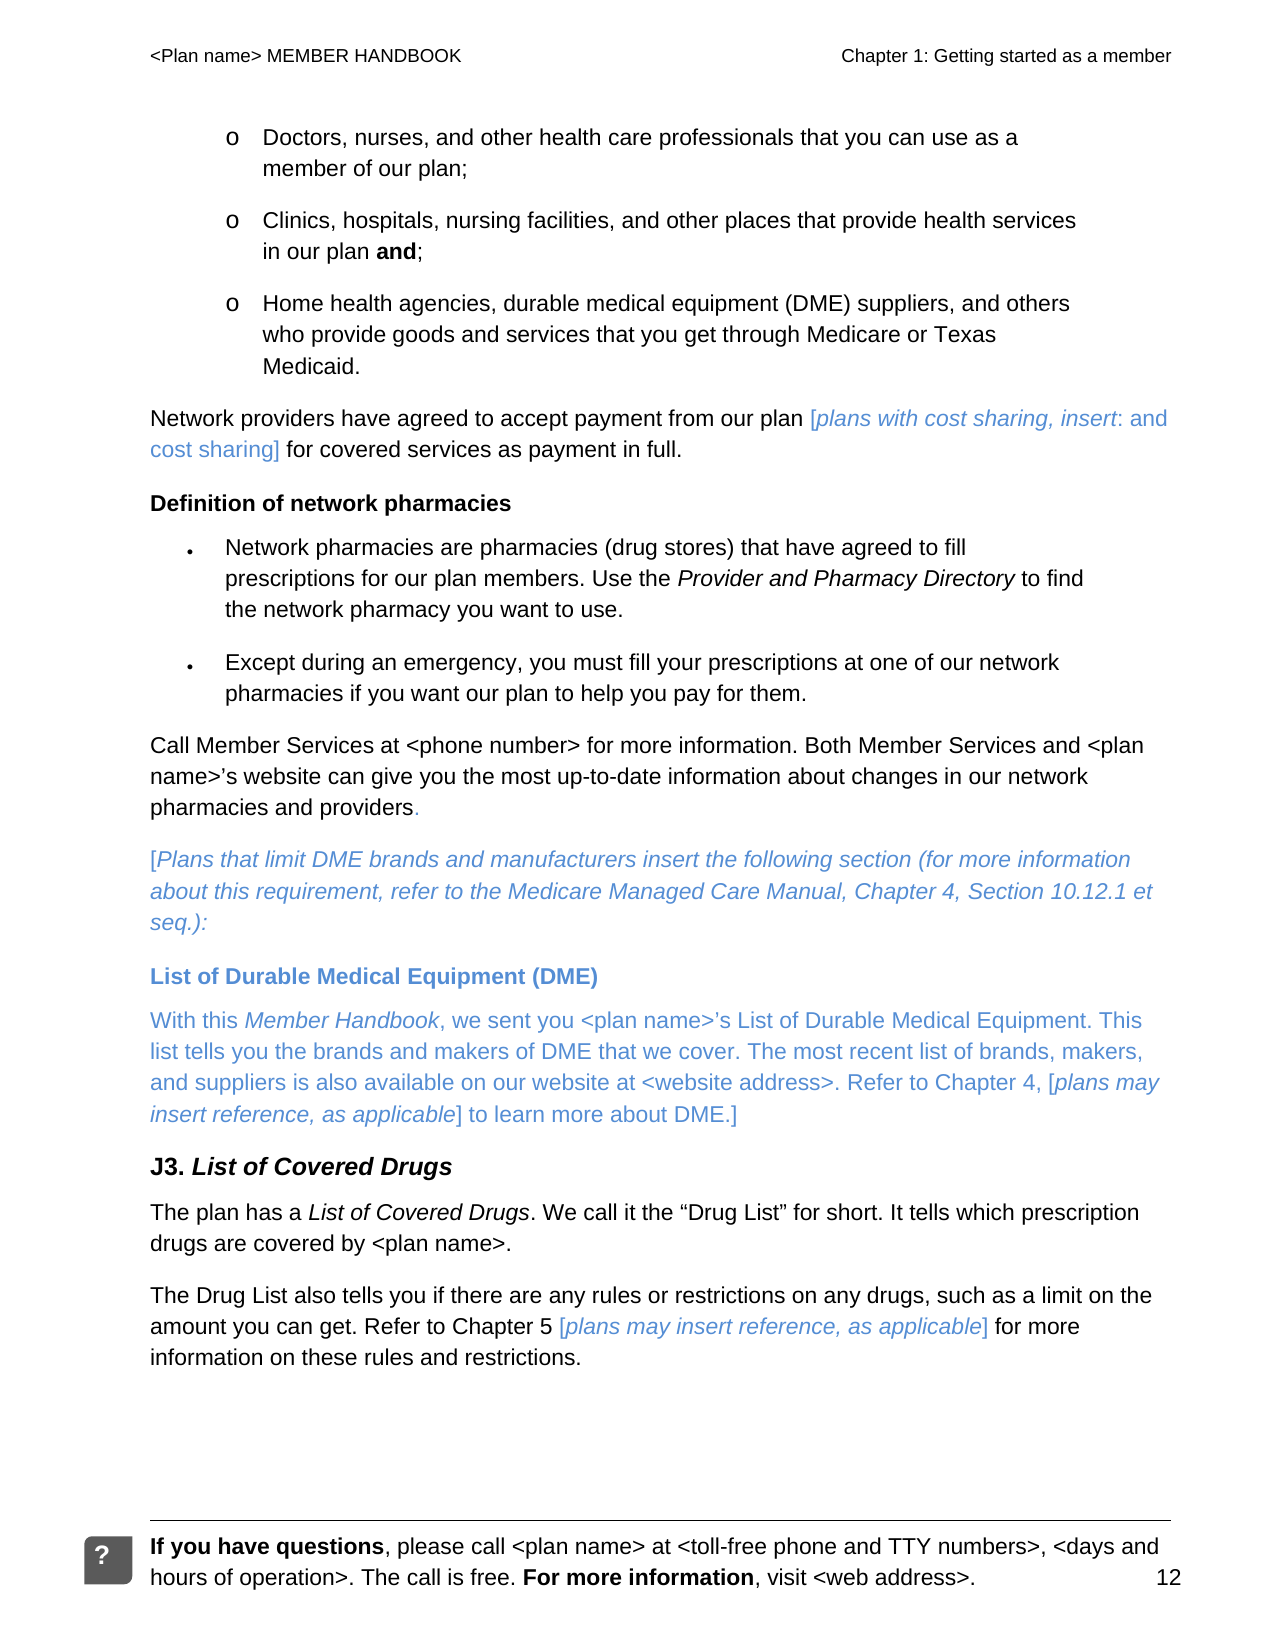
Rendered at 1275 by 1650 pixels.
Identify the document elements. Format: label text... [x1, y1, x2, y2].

subtitle Definition of network pharmacies [150, 484, 1096, 518]
text The plan has a List of Covered Drugs. We call it the “Drug List” for short. It tells which prescription drugs are covered by <plan name>. [150, 1195, 1171, 1257]
subtitle J3. List of Covered Drugs [150, 1149, 1096, 1182]
list Home health agencies, durable medical equipment (DME) suppliers, and others who provide goods and services that you get through Medicare or Texas Medicaid. [225, 287, 1096, 380]
list Clinics, hospitals, nursing facilities, and other places that provide health services in our plan and; [225, 203, 1096, 266]
text The Drug List also tells you if there are any rules or restrictions on any drugs, such as a limit on the amount you can get. Refer to Chapter 5 [plans may insert reference, as applicable] for more information on these rules and restrictions. [150, 1278, 1171, 1372]
text Call Member Services at <phone number> for more information. Both Member Services and <plan name>’s website can give you the most up-to-date information about changes in our network pharmacies and providers. [150, 728, 1171, 822]
subtitle List of Durable Medical Equipment (DME) [150, 957, 1096, 991]
list Network pharmacies are pharmacies (drug stores) that have agreed to fill prescriptions for our plan members. Use the Provider and Pharmacy Directory to find the network pharmacy you want to use. [187, 530, 1096, 624]
text With this Member Handbook, we sent you <plan name>’s List of Durable Medical Equipment. This list tells you the brands and makers of DME that we cover. The most recent list of brands, makers, and suppliers is also available on our website at <website address>. Refer to Chapter 4, [plans may insert reference, as applicable] to learn more about DME.] [150, 1003, 1171, 1128]
list Except during an emergency, you must fill your prescriptions at one of our network pharmacies if you want our plan to help you pay for them. [187, 645, 1171, 707]
list Doctors, nurses, and other health care professionals that you can use as a member of our plan; [225, 120, 1096, 182]
text [Plans that limit DME brands and manufacturers insert the following section (for more information about this requirement, refer to the Medicare Managed Care Manual, Chapter 4, Section 10.12.1 et seq.): [150, 843, 1171, 937]
text Network providers have agreed to accept payment from our plan [plans with cost sharing, insert: and cost sharing] for covered services as payment in full. [150, 401, 1171, 464]
